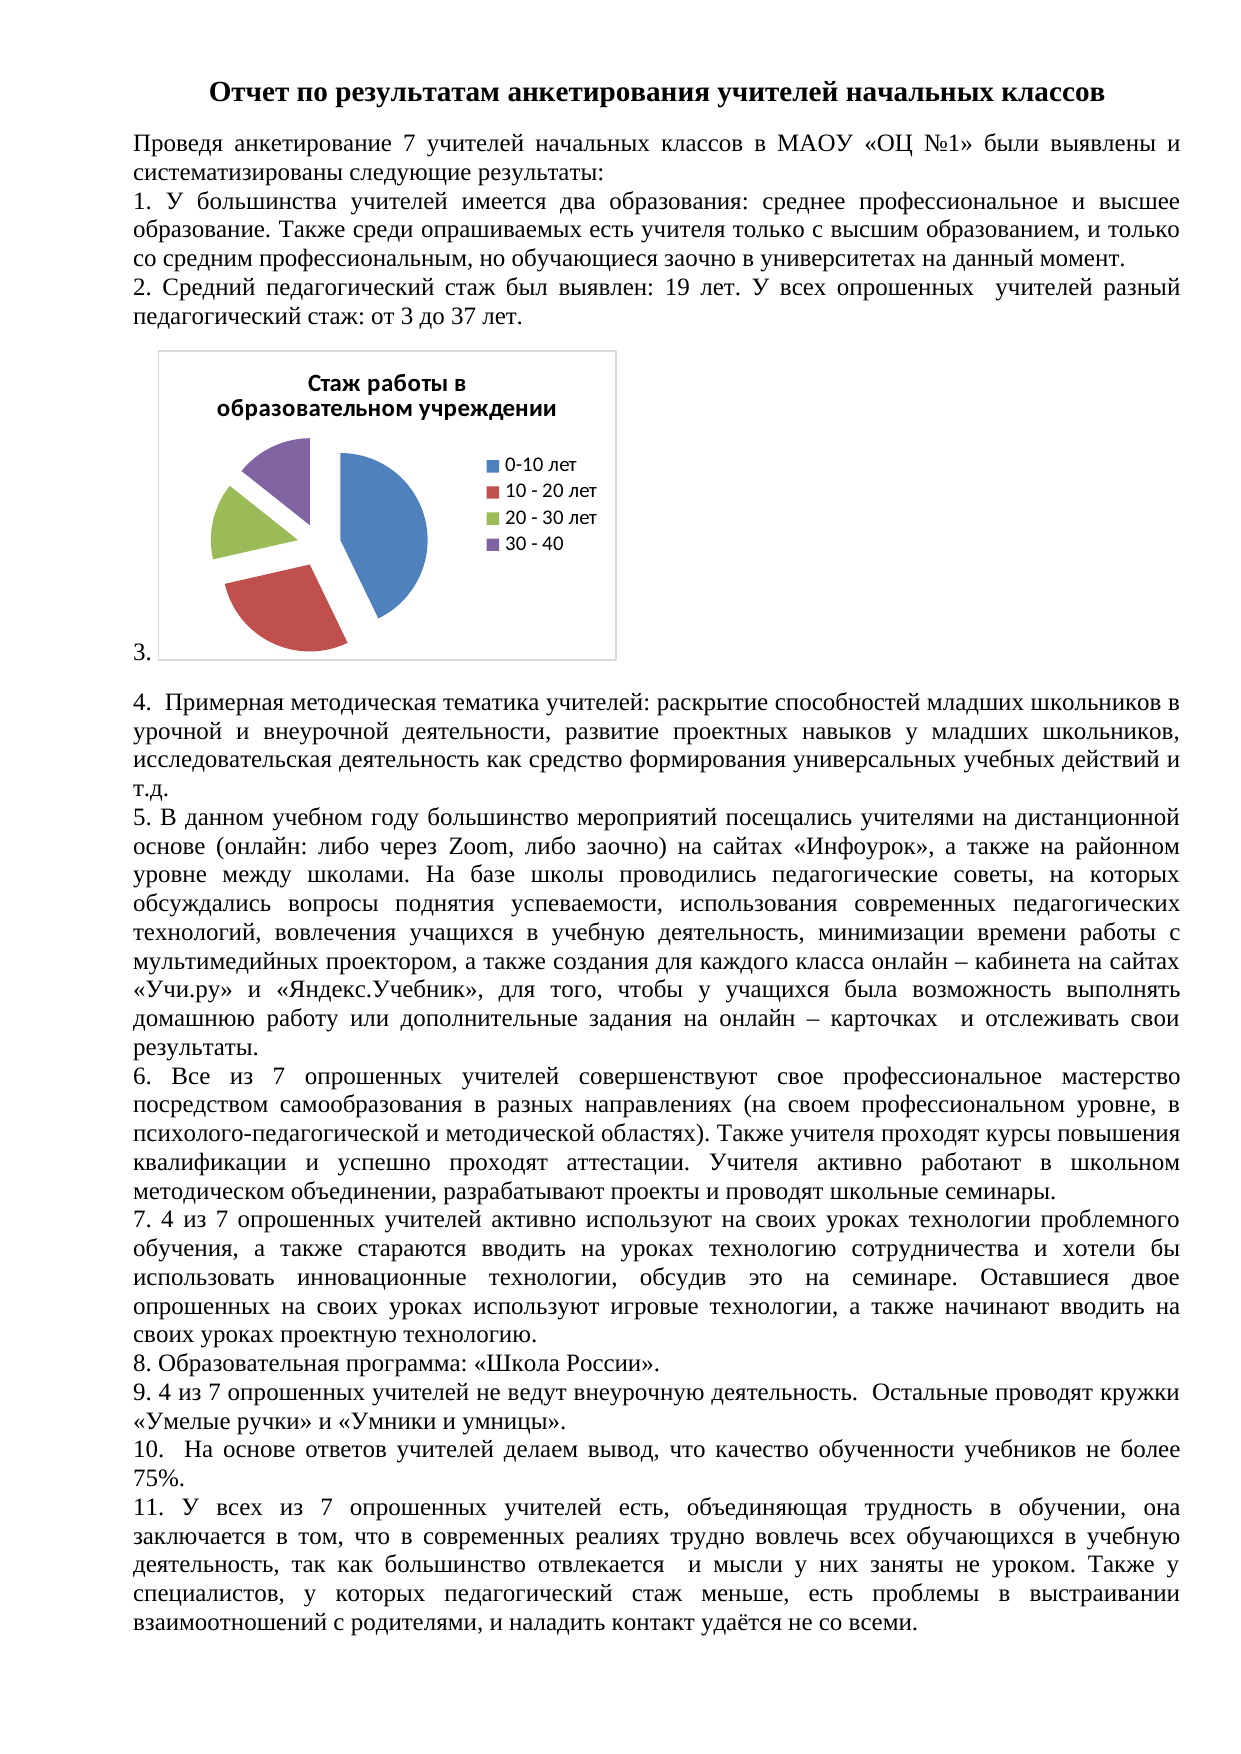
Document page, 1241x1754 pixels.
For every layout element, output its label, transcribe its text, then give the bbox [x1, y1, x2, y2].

text 5. В данном учебном году большинство мероприятий посещались учителями на дистанционной основе (онлайн: либо через Zoom, либо заочно) на сайтах «Инфоурок», а также на районном уровне между школами. На базе школы проводились педагогические советы, на которых обсуждались вопросы поднятия успеваемости, использования современных педагогических технологий, вовлечения учащихся в учебную деятельность, минимизации времени работы с мультимедийных проектором, а также создания для каждого класса онлайн – кабинета на сайтах «Учи.ру» и «Яндекс.Учебник», для того, чтобы у учащихся была возможность выполнять домашнюю работу или дополнительные задания на онлайн – карточках и отслеживать свои результаты. [133, 802, 1181, 1061]
text 3. [133, 350, 1181, 666]
text 1. У большинства учителей имеется два образования: среднее профессиональное и высшее образование. Также среди опрашиваемых есть учителя только с высшим образованием, и только со средним профессиональным, но обучающиеся заочно в университетах на данный момент. [133, 186, 1181, 272]
text 6. Все из 7 опрошенных учителей совершенствуют свое профессиональное мастерство посредством самообразования в разных направлениях (на своем профессиональном уровне, в психолого-педагогической и методической областях). Также учителя проходят курсы повышения квалификации и успешно проходят аттестации. Учителя активно работают в школьном методическом объединении, разрабатывают проекты и проводят школьные семинары. [133, 1061, 1181, 1204]
text Проведя анкетирование 7 учителей начальных классов в МАОУ «ОЦ №1» были выявлены и систематизированы следующие результаты: [133, 128, 1181, 186]
text Отчет по результатам анкетирования учителей начальных классов [133, 74, 1181, 107]
text 9. 4 из 7 опрошенных учителей не ведут внеурочную деятельность. Остальные проводят кружки «Умелые ручки» и «Умники и умницы». [133, 1377, 1181, 1434]
text 8. Образовательная программа: «Школа России». [133, 1348, 1181, 1377]
text 10. На основе ответов учителей делаем вывод, что качество обученности учебников не более 75%. [133, 1434, 1181, 1492]
text 2. Средний педагогический стаж был выявлен: 19 лет. У всех опрошенных учителей разный педагогический стаж: от 3 до 37 лет. [133, 272, 1181, 329]
text 4. Примерная методическая тематика учителей: раскрытие способностей младших школьников в урочной и внеурочной деятельности, развитие проектных навыков у младших школьников, исследовательская деятельность как средство формирования универсальных учебных действий и т.д. [133, 687, 1181, 802]
text 7. 4 из 7 опрошенных учителей активно используют на своих уроках технологии проблемного обучения, а также стараются вводить на уроках технологию сотрудничества и хотели бы использовать инновационные технологии, обсудив это на семинаре. Оставшиеся двое опрошенных на своих уроках используют игровые технологии, а также начинают вводить на своих уроках проектную технологию. [133, 1204, 1181, 1348]
text 11. У всех из 7 опрошенных учителей есть, объединяющая трудность в обучении, она заключается в том, что в современных реалиях трудно вовлечь всех обучающихся в учебную деятельность, так как большинство отвлекается и мысли у них заняты не уроком. Также у специалистов, у которых педагогический стаж меньше, есть проблемы в выстраивании взаимоотношений с родителями, и наладить контакт удаётся не со всеми. [133, 1492, 1181, 1636]
